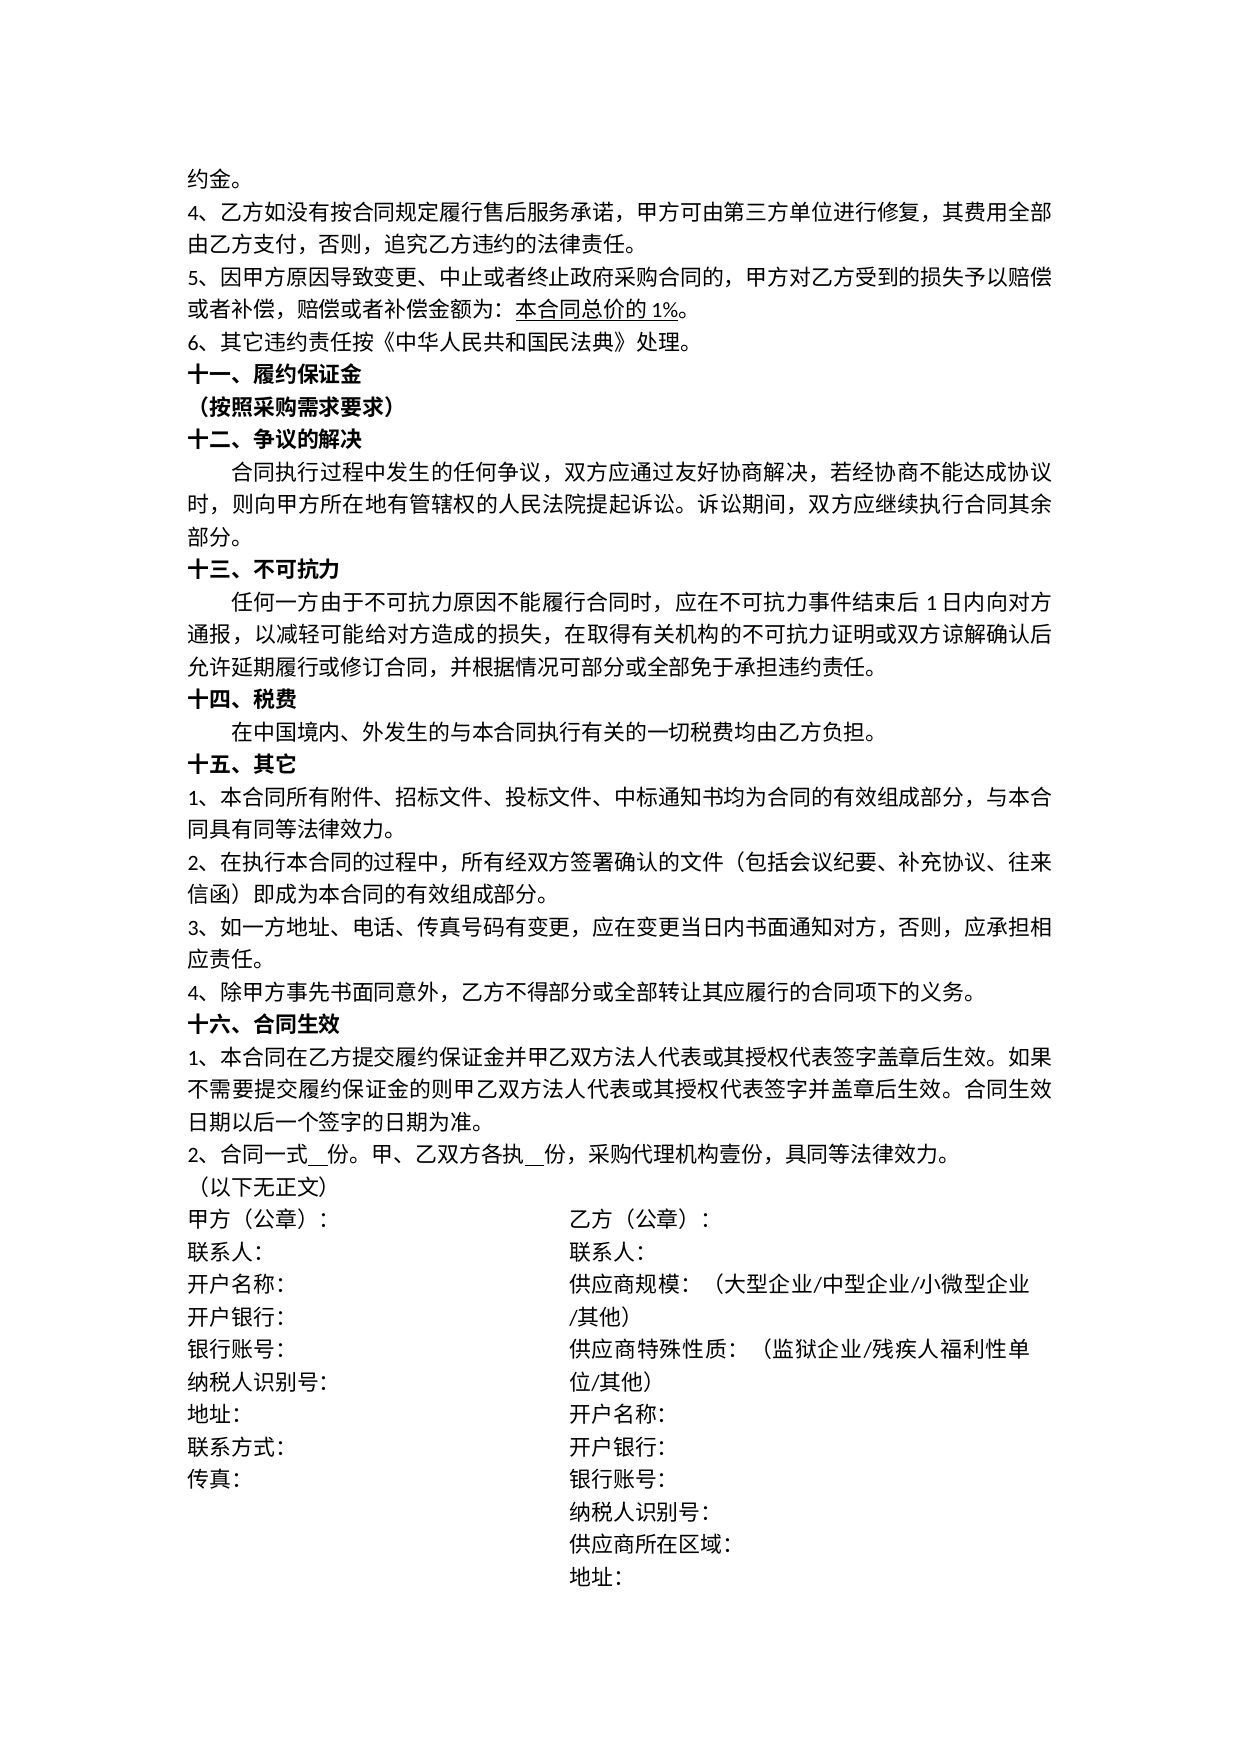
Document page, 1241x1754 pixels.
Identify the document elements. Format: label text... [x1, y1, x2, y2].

text 在中国境内、外发生的与本合同执行有关的一切税费均由乙方负担。 [187, 714, 1053, 747]
text 4、乙方如没有按合同规定履行售后服务承诺，甲方可由第三方单位进行修复，其费用全部由乙方支付，否则，追究乙方违约的法律责任。 [187, 194, 1053, 259]
text 十六、合同生效 [187, 1007, 1053, 1039]
text （以下无正文） [187, 1169, 1053, 1202]
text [187, 162, 1053, 194]
text 十四、税费 [187, 682, 1053, 714]
text 十一、履约保证金 [187, 357, 1053, 389]
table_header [176, 1202, 558, 1592]
text 4、除甲方事先书面同意外，乙方不得部分或全部转让其应履行的合同项下的义务。 [187, 974, 1053, 1007]
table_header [558, 1202, 1041, 1592]
text （按照采购需求要求） [187, 389, 1053, 422]
text 3、如一方地址、电话、传真号码有变更，应在变更当日内书面通知对方，否则，应承担相应责任。 [187, 909, 1053, 974]
text 任何一方由于不可抗力原因不能履行合同时，应在不可抗力事件结束后1日内向对方通报，以减轻可能给对方造成的损失，在取得有关机构的不可抗力证明或双方谅解确认后，允许延期履行或修订合同，并根据情况可部分或全部免于承担违约责任。 [187, 584, 1053, 682]
text 十二、争议的解决 [187, 422, 1053, 454]
text 1、本合同在乙方提交履约保证金并甲乙双方法人代表或其授权代表签字盖章后生效。如果不需要提交履约保证金的则甲乙双方法人代表或其授权代表签字并盖章后生效。合同生效日期以后一个签字的日期为准。 [187, 1039, 1053, 1137]
text 6、其它违约责任按《中华人民共和国民法典》处理。 [187, 324, 1053, 357]
text 合同执行过程中发生的任何争议，双方应通过友好协商解决，若经协商不能达成协议时，则向甲方所在地有管辖权的人民法院提起诉讼。诉讼期间，双方应继续执行合同其余部分。 [187, 454, 1053, 552]
text 5、因甲方原因导致变更、中止或者终止政府采购合同的，甲方对乙方受到的损失予以赔偿或者补偿，赔偿或者补偿金额为：本合同总价的1%。 [187, 259, 1053, 324]
text 1、本合同所有附件、招标文件、投标文件、中标通知书均为合同的有效组成部分，与本合同具有同等法律效力。 [187, 779, 1053, 844]
text 十五、其它 [187, 747, 1053, 779]
text 十三、不可抗力 [187, 552, 1053, 584]
text 2、合同一式 份。甲、乙双方各执 份，采购代理机构壹份，具同等法律效力。 [187, 1137, 1053, 1169]
text 2、在执行本合同的过程中，所有经双方签署确认的文件（包括会议纪要、补充协议、往来信函）即成为本合同的有效组成部分。 [187, 844, 1053, 909]
